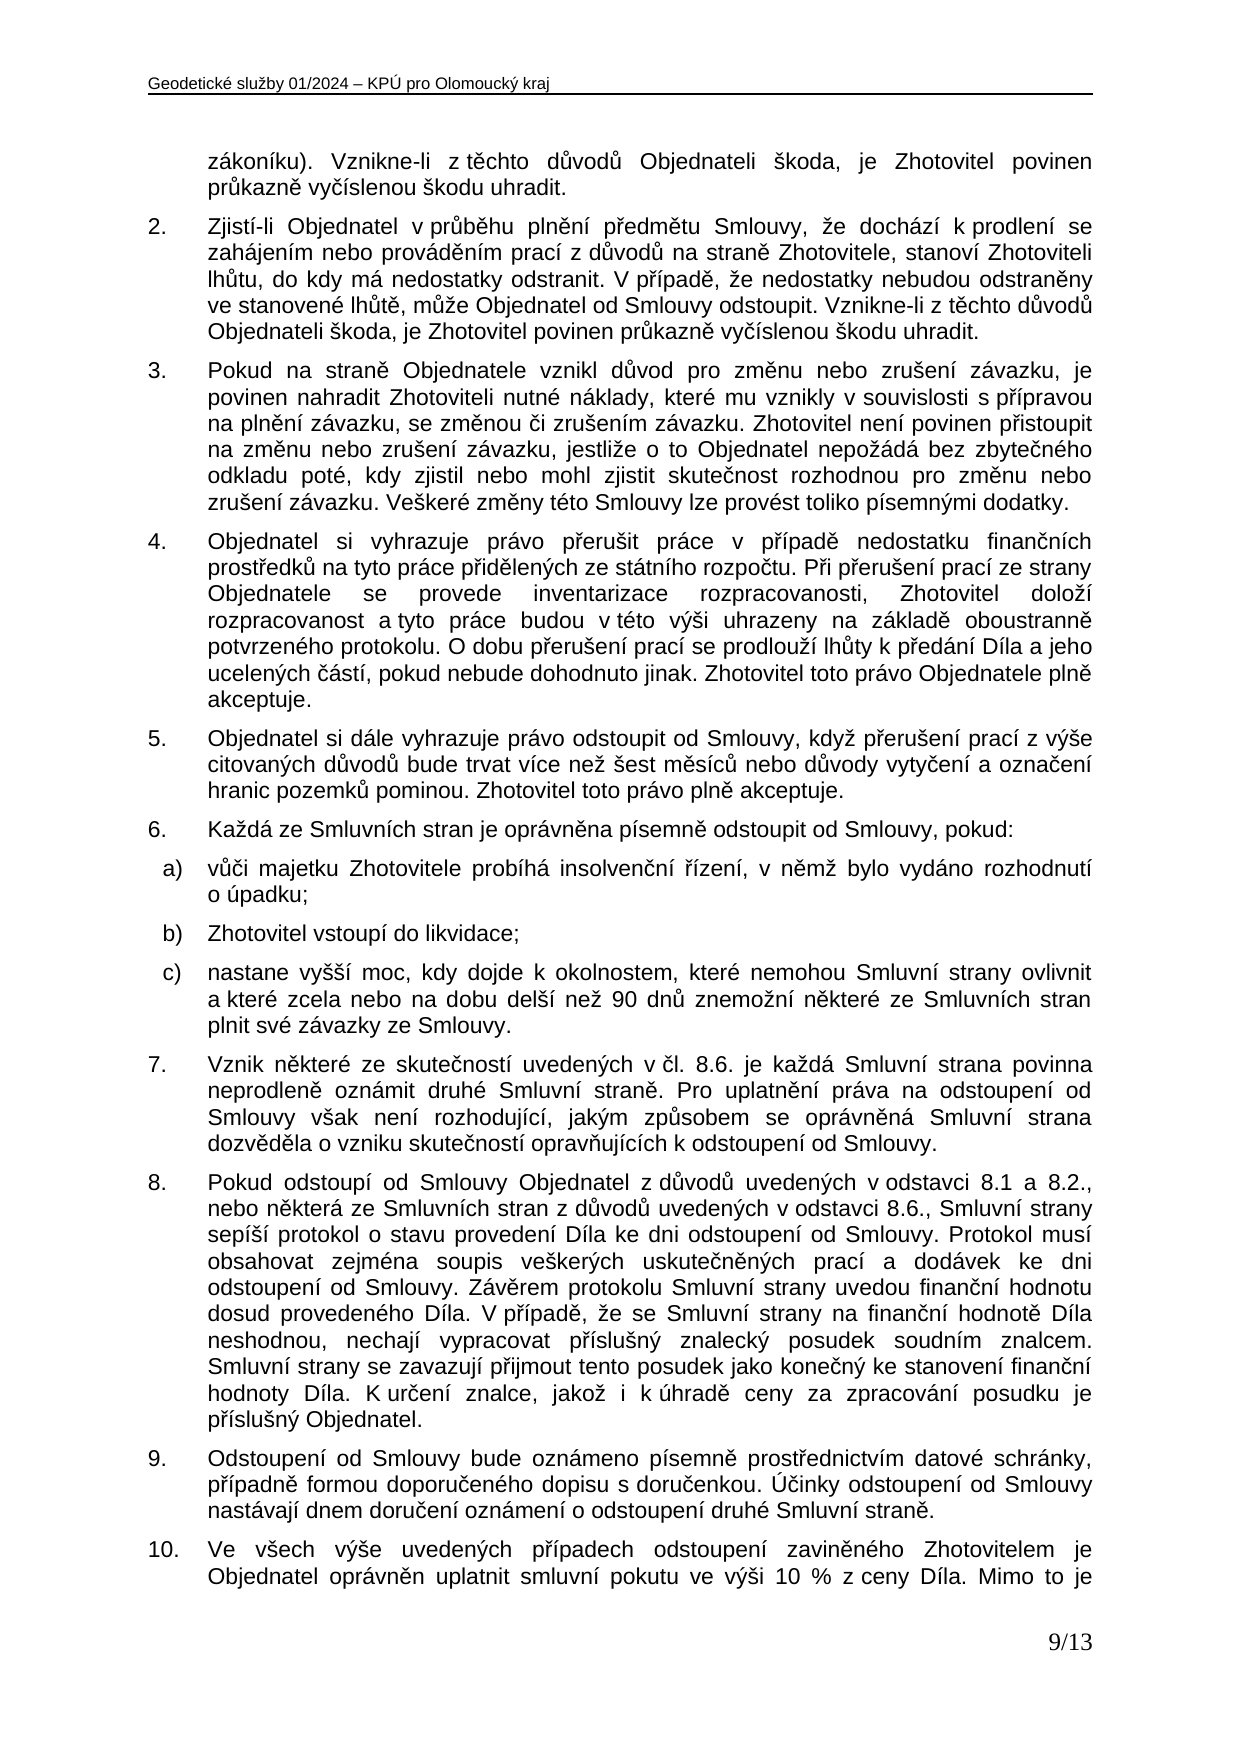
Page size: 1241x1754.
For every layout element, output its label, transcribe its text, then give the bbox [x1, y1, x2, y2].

list nastane vyšší moc, kdy dojde k okolnostem, které nemohou Smluvní strany ovlivnit a které zcela nebo na dobu delší než 90 dnů znemožní některé ze Smluvních stran plnit své závazky ze Smlouvy. [162, 959, 1093, 1038]
list Zhotovitel vstoupí do likvidace; [162, 920, 1093, 947]
list Objednatel si dále vyhrazuje právo odstoupit od Smlouvy, když přerušení prací z výše citovaných důvodů bude trvat více než šest měsíců nebo důvody vytyčení a označení hranic pozemků pominou. Zhotovitel toto právo plně akceptuje. [148, 725, 1093, 804]
list Odstoupení od Smlouvy bude oznámeno písemně prostřednictvím datové schránky, případně formou doporučeného dopisu s doručenkou. Účinky odstoupení od Smlouvy nastávají dnem doručení oznámení o odstoupení druhé Smluvní straně. [148, 1445, 1093, 1524]
list Vznik některé ze skutečností uvedených v čl. 8.6. je každá Smluvní strana povinna neprodleně oznámit druhé Smluvní straně. Pro uplatnění práva na odstoupení od Smlouvy však není rozhodující, jakým způsobem se oprávněná Smluvní strana dozvěděla o vzniku skutečností opravňujících k odstoupení od Smlouvy. [148, 1051, 1093, 1156]
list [148, 1536, 1093, 1589]
list Pokud na straně Objednatele vznikl důvod pro změnu nebo zrušení závazku, je povinen nahradit Zhotoviteli nutné náklady, které mu vznikly v souvislosti s přípravou na plnění závazku, se změnou či zrušením závazku. Zhotovitel není povinen přistoupit na změnu nebo zrušení závazku, jestliže o to Objednatel nepožádá bez zbytečného odkladu poté, kdy zjistil nebo mohl zjistit skutečnost rozhodnou pro změnu nebo zrušení závazku. Veškeré změny této Smlouvy lze provést toliko písemnými dodatky. [148, 357, 1093, 515]
list Pokud odstoupí od Smlouvy Objednatel z důvodů uvedených v odstavci 8.1 a 8.2., nebo některá ze Smluvních stran z důvodů uvedených v odstavci 8.6., Smluvní strany sepíší protokol o stavu provedení Díla ke dni odstoupení od Smlouvy. Protokol musí obsahovat zejména soupis veškerých uskutečněných prací a dodávek ke dni odstoupení od Smlouvy. Závěrem protokolu Smluvní strany uvedou finanční hodnotu dosud provedeného Díla. V případě, že se Smluvní strany na finanční hodnotě Díla neshodnou, nechají vypracovat příslušný znalecký posudek soudním znalcem. Smluvní strany se zavazují přijmout tento posudek jako konečný ke stanovení finanční hodnoty Díla. K určení znalce, jakož i k úhradě ceny za zpracování posudku je příslušný Objednatel. [148, 1169, 1093, 1432]
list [148, 148, 1093, 200]
list Zjistí-li Objednatel v průběhu plnění předmětu Smlouvy, že dochází k prodlení se zahájením nebo prováděním prací z důvodů na straně Zhotovitele, stanoví Zhotoviteli lhůtu, do kdy má nedostatky odstranit. V případě, že nedostatky nebudou odstraněny ve stanovené lhůtě, může Objednatel od Smlouvy odstoupit. Vznikne-li z těchto důvodů Objednateli škoda, je Zhotovitel povinen průkazně vyčíslenou škodu uhradit. [148, 213, 1093, 344]
list vůči majetku Zhotovitele probíhá insolvenční řízení, v němž bylo vydáno rozhodnutí o úpadku; [162, 855, 1093, 908]
list Objednatel si vyhrazuje právo přerušit práce v případě nedostatku finančních prostředků na tyto práce přidělených ze státního rozpočtu. Při přerušení prací ze strany Objednatele se provede inventarizace rozpracovanosti, Zhotovitel doloží rozpracovanost a tyto práce budou v této výši uhrazeny na základě oboustranně potvrzeného protokolu. O dobu přerušení prací se prodlouží lhůty k předání Díla a jeho ucelených částí, pokud nebude dohodnuto jinak. Zhotovitel toto právo Objednatele plně akceptuje. [148, 528, 1093, 712]
list Každá ze Smluvních stran je oprávněna písemně odstoupit od Smlouvy, pokud: [148, 816, 1093, 843]
